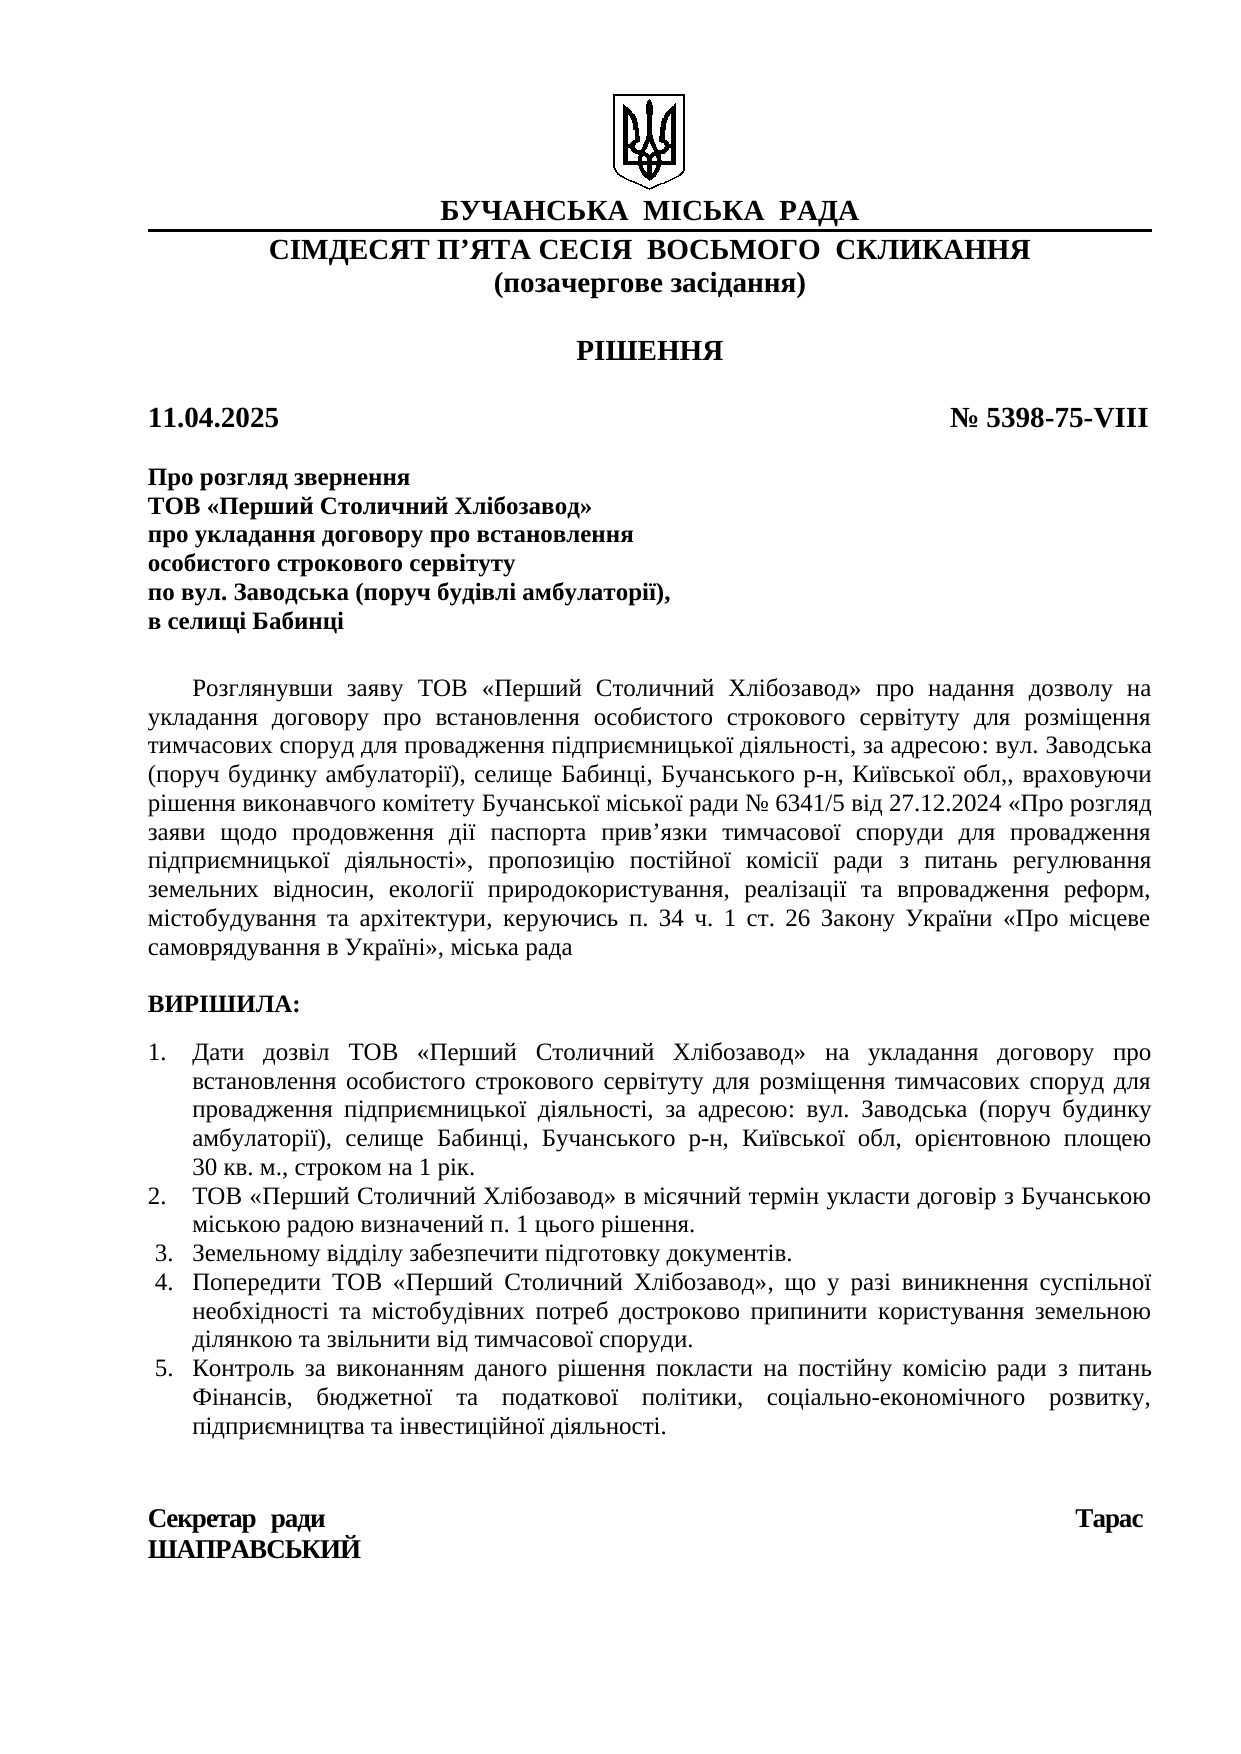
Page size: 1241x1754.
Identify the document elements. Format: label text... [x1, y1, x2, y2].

text особистого строкового сервітуту [148, 548, 1152, 577]
text БУЧАНСЬКА МІСЬКА РАДА [148, 193, 1152, 229]
list Попередити ТОВ «Перший Столичний Хлібозавод», що у разі виникнення суспільної необхідності та містобудівних потреб достроково припинити користування земельною ділянкою та звільнити від тимчасової споруди. [154, 1267, 1152, 1353]
text СІМДЕСЯТ П’ЯТА СЕСІЯ ВОСЬМОГО СКЛИКАННЯ [148, 232, 1152, 266]
text РІШЕННЯ [148, 333, 1152, 366]
text (позачергове засідання) [148, 266, 1152, 299]
text 11.04.2025 № 5398-75-VІІІ [148, 400, 1152, 433]
list Земельному відділу забезпечити підготовку документів. [154, 1238, 1152, 1267]
text Про розгляд звернення [148, 462, 1152, 491]
text про укладання договору про встановлення [148, 519, 1152, 548]
text в селищі Бабинці [148, 606, 1152, 634]
list Контроль за виконанням даного рішення покласти на постійну комісію ради з питань Фінансів, бюджетної та податкової політики, соціально-економічного розвитку, підприємництва та інвестиційної діяльності. [154, 1353, 1152, 1439]
text по вул. Заводська (поруч будівлі амбулаторії), [148, 577, 1152, 606]
list Дати дозвіл ТОВ «Перший Столичний Хлібозавод» на укладання договору про встановлення особистого строкового сервітуту для розміщення тимчасових споруд для провадження підприємницької діяльності, за адресою: вул. Заводська (поруч будинку амбулаторії), селище Бабинці, Бучанського р-н, Київської обл, орієнтовною площею 30 кв. м., строком на 1 рік. [148, 1037, 1152, 1181]
text Розглянувши заяву ТОВ «Перший Столичний Хлібозавод» про надання дозволу на укладання договору про встановлення особистого строкового сервітуту для розміщення тимчасових споруд для провадження підприємницької діяльності, за адресою: вул. Заводська (поруч будинку амбулаторії), селище Бабинці, Бучанського р-н, Київської обл,, враховуючи рішення виконавчого комітету Бучанської міської ради № 6341/5 від 27.12.2024 «Про розгляд заяви щодо продовження дії паспорта прив’язки тимчасової споруди для провадження підприємницької діяльності», пропозицію постійної комісії ради з питань регулювання земельних відносин, екології природокористування, реалізації та впровадження реформ, містобудування та архітектури, керуючись п. 34 ч. 1 ст. 26 Закону України «Про місцеве самоврядування в Україні», міська рада [148, 673, 1152, 960]
list ТОВ «Перший Столичний Хлібозавод» в місячний термін укласти договір з Бучанською міською радою визначений п. 1 цього рішення. [148, 1181, 1152, 1238]
text Секретар ради Тарас ШАПРАВСЬКИЙ [148, 1502, 1152, 1564]
text ВИРІШИЛА: [148, 989, 1152, 1018]
text ТОВ «Перший Столичний Хлібозавод» [148, 491, 1152, 519]
